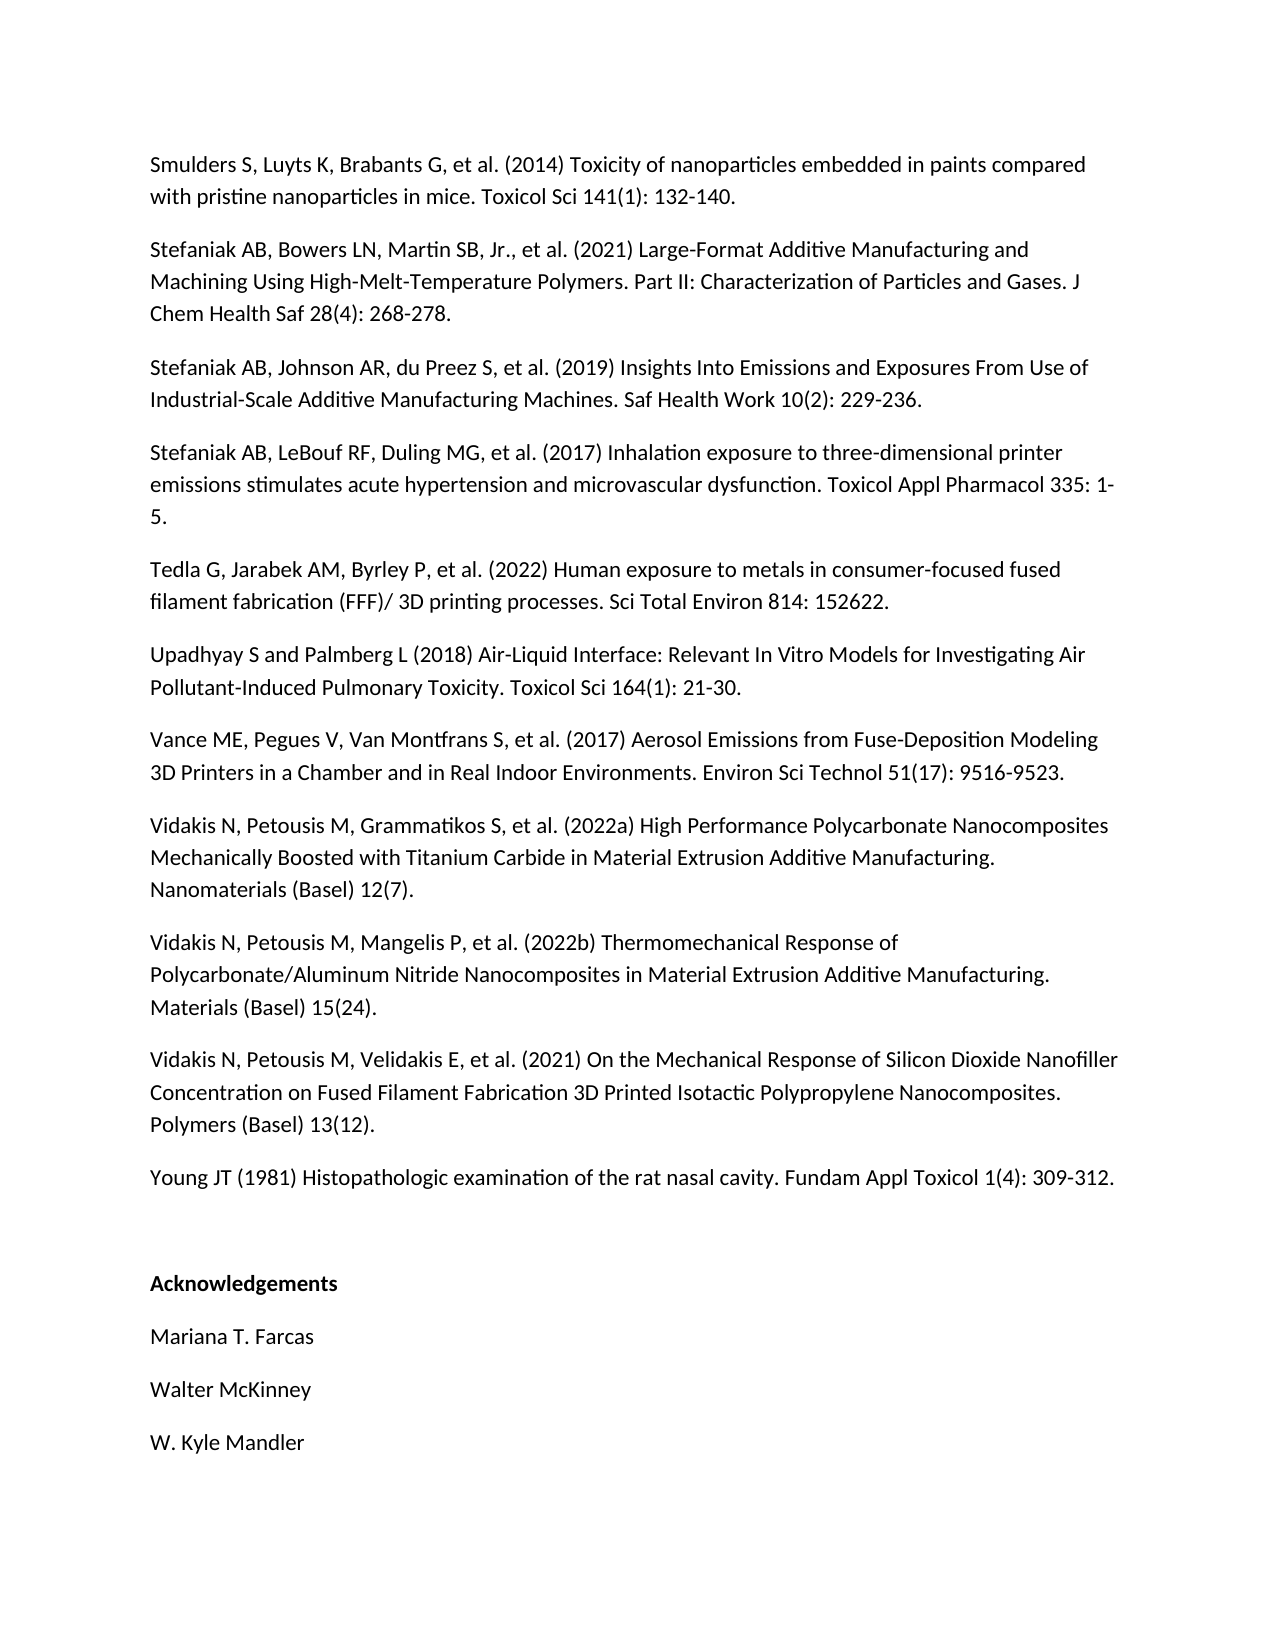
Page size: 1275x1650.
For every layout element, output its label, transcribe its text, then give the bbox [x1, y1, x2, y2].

text Vidakis N, Petousis M, Velidakis E, et al. (2021) On the Mechanical Response of Silicon Dioxide Nanofiller Concentration on Fused Filament Fabrication 3D Printed Isotactic Polypropylene Nanocomposites. Polymers (Basel) 13(12). [150, 1046, 1125, 1138]
text Stefaniak AB, Bowers LN, Martin SB, Jr., et al. (2021) Large-Format Additive Manufacturing and Machining Using High-Melt-Temperature Polymers. Part II: Characterization of Particles and Gases. J Chem Health Saf 28(4): 268-278. [150, 235, 1125, 328]
text W. Kyle Mandler [150, 1428, 1125, 1456]
text Vance ME, Pegues V, Van Montfrans S, et al. (2017) Aerosol Emissions from Fuse-Deposition Modeling 3D Printers in a Chamber and in Real Indoor Environments. Environ Sci Technol 51(17): 9516-9523. [150, 726, 1125, 786]
text Vidakis N, Petousis M, Grammatikos S, et al. (2022a) High Performance Polycarbonate Nanocomposites Mechanically Boosted with Titanium Carbide in Material Extrusion Additive Manufacturing. Nanomaterials (Basel) 12(7). [150, 811, 1125, 903]
text Stefaniak AB, LeBouf RF, Duling MG, et al. (2017) Inhalation exposure to three-dimensional printer emissions stimulates acute hypertension and microvascular dysfunction. Toxicol Appl Pharmacol 335: 1-5. [150, 438, 1125, 530]
text Acknowledgements [150, 1269, 1125, 1297]
text Upadhyay S and Palmberg L (2018) Air-Liquid Interface: Relevant In Vitro Models for Investigating Air Pollutant-Induced Pulmonary Toxicity. Toxicol Sci 164(1): 21-30. [150, 640, 1125, 701]
text Stefaniak AB, Johnson AR, du Preez S, et al. (2019) Insights Into Emissions and Exposures From Use of Industrial-Scale Additive Manufacturing Machines. Saf Health Work 10(2): 229-236. [150, 353, 1125, 413]
text Vidakis N, Petousis M, Mangelis P, et al. (2022b) Thermomechanical Response of Polycarbonate/Aluminum Nitride Nanocomposites in Material Extrusion Additive Manufacturing. Materials (Basel) 15(24). [150, 928, 1125, 1021]
text Tedla G, Jarabek AM, Byrley P, et al. (2022) Human exposure to metals in consumer-focused fused filament fabrication (FFF)/ 3D printing processes. Sci Total Environ 814: 152622. [150, 555, 1125, 615]
text Mariana T. Farcas [150, 1322, 1125, 1350]
text Young JT (1981) Histopathologic examination of the rat nasal cavity. Fundam Appl Toxicol 1(4): 309-312. [150, 1163, 1125, 1191]
text Walter McKinney [150, 1375, 1125, 1403]
text Smulders S, Luyts K, Brabants G, et al. (2014) Toxicity of nanoparticles embedded in paints compared with pristine nanoparticles in mice. Toxicol Sci 141(1): 132-140. [150, 150, 1125, 210]
